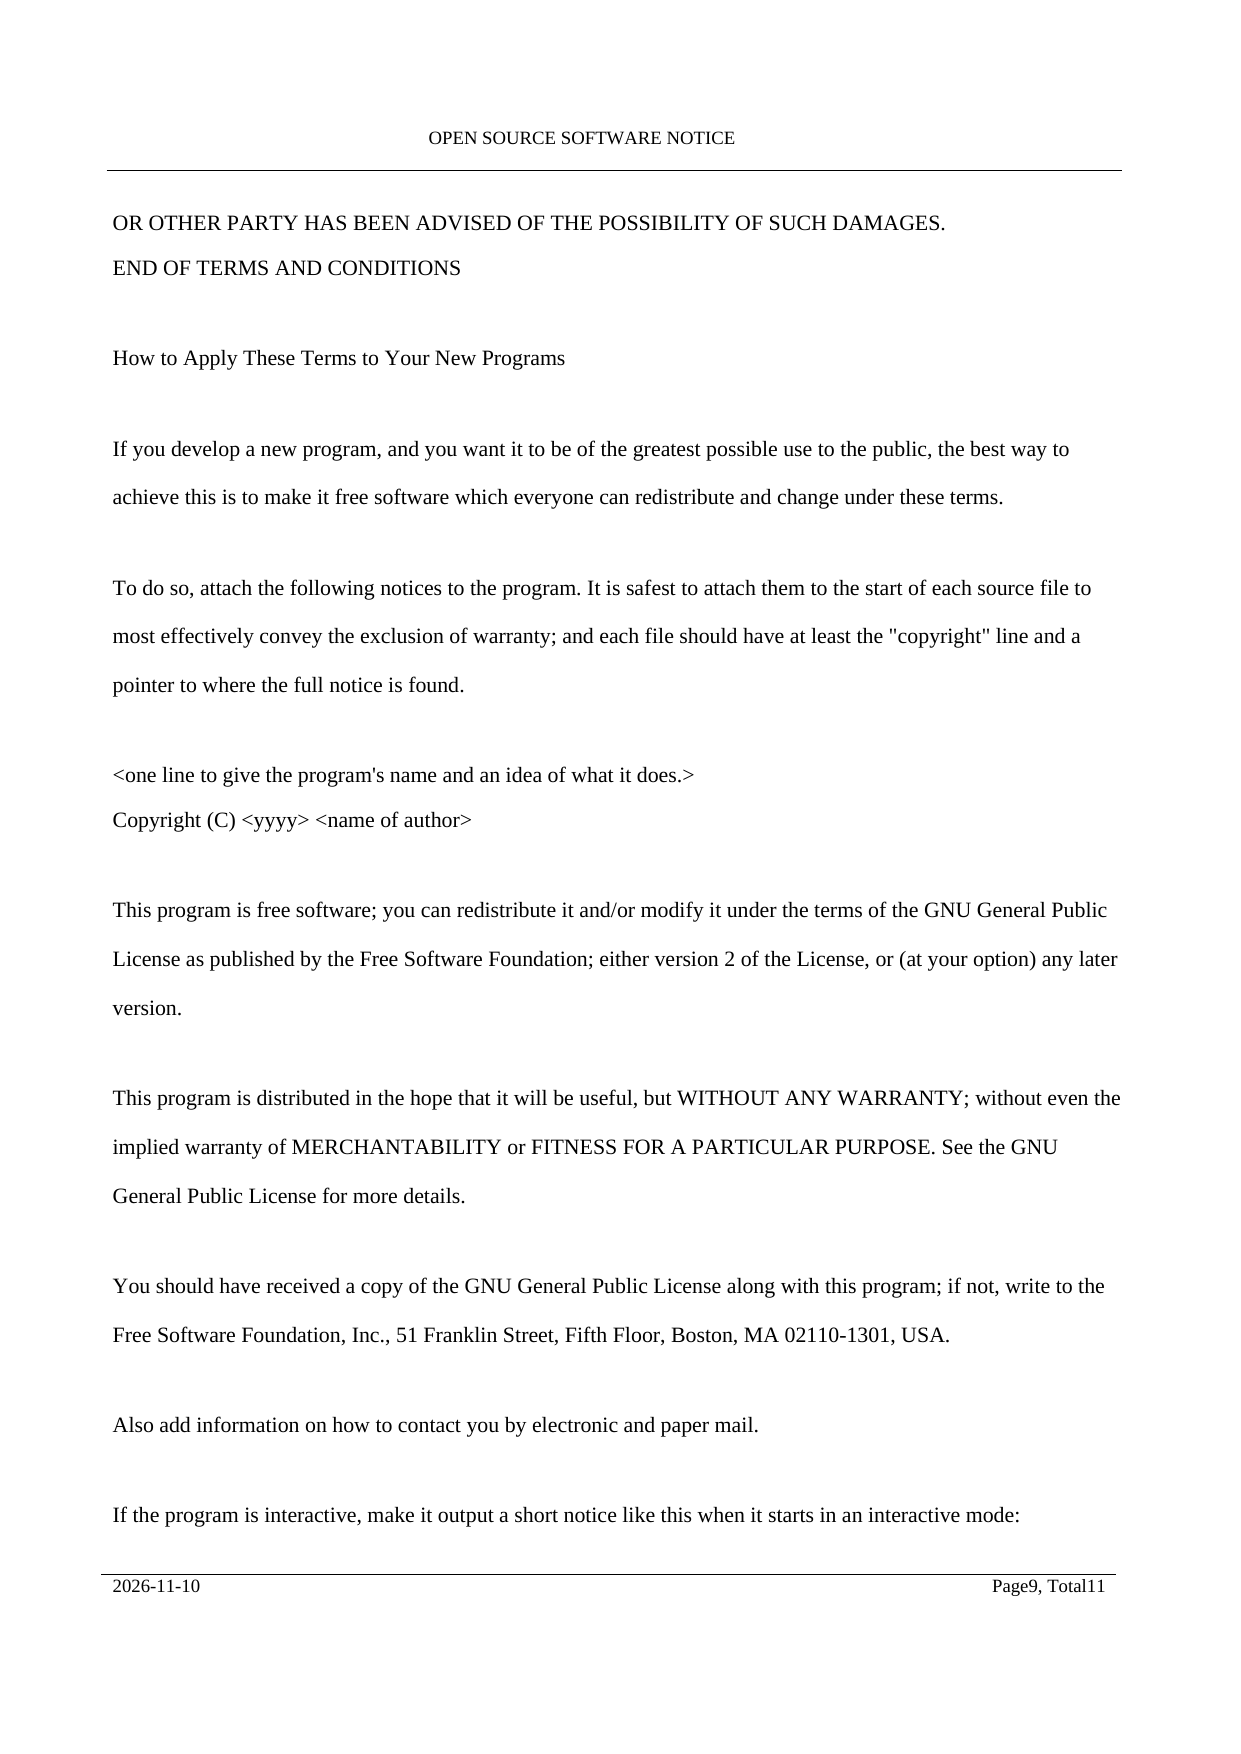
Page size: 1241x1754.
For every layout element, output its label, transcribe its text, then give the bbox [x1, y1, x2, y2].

text This program is distributed in the hope that it will be useful, but WITHOUT ANY WARRANTY; without even the implied warranty of MERCHANTABILITY or FITNESS FOR A PARTICULAR PURPOSE. See the GNU General Public License for more details. [112, 1082, 1128, 1212]
text You should have received a copy of the GNU General Public License along with this program; if not, write to the Free Software Foundation, Inc., 51 Franklin Street, Fifth Floor, Boston, MA 02110-1301, USA. [112, 1269, 1128, 1351]
text Copyright (C) <yyyy> <name of author> [112, 804, 1128, 836]
text If you develop a new program, and you want it to be of the greatest possible use to the public, the best way to achieve this is to make it free software which everyone can redistribute and change under these terms. [112, 432, 1128, 513]
text This program is free software; you can redistribute it and/or modify it under the terms of the GNU General Public License as published by the Free Software Foundation; either version 2 of the License, or (at your option) any later version. [112, 894, 1128, 1024]
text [112, 206, 1128, 239]
text If the program is interactive, make it output a short notice like this when it starts in an interactive mode: [112, 1498, 1128, 1531]
text How to Apply These Terms to Your New Programs [112, 342, 1128, 374]
text <one line to give the program's name and an idea of what it does.> [112, 758, 1128, 791]
text Also add information on how to contact you by electronic and paper mail. [112, 1408, 1128, 1441]
text To do so, attach the following notices to the program. It is safest to attach them to the start of each source file to most effectively convey the exclusion of warranty; and each file should have at least the "copyright" line and a pointer to where the full notice is found. [112, 571, 1128, 701]
text END OF TERMS AND CONDITIONS [112, 251, 1128, 284]
